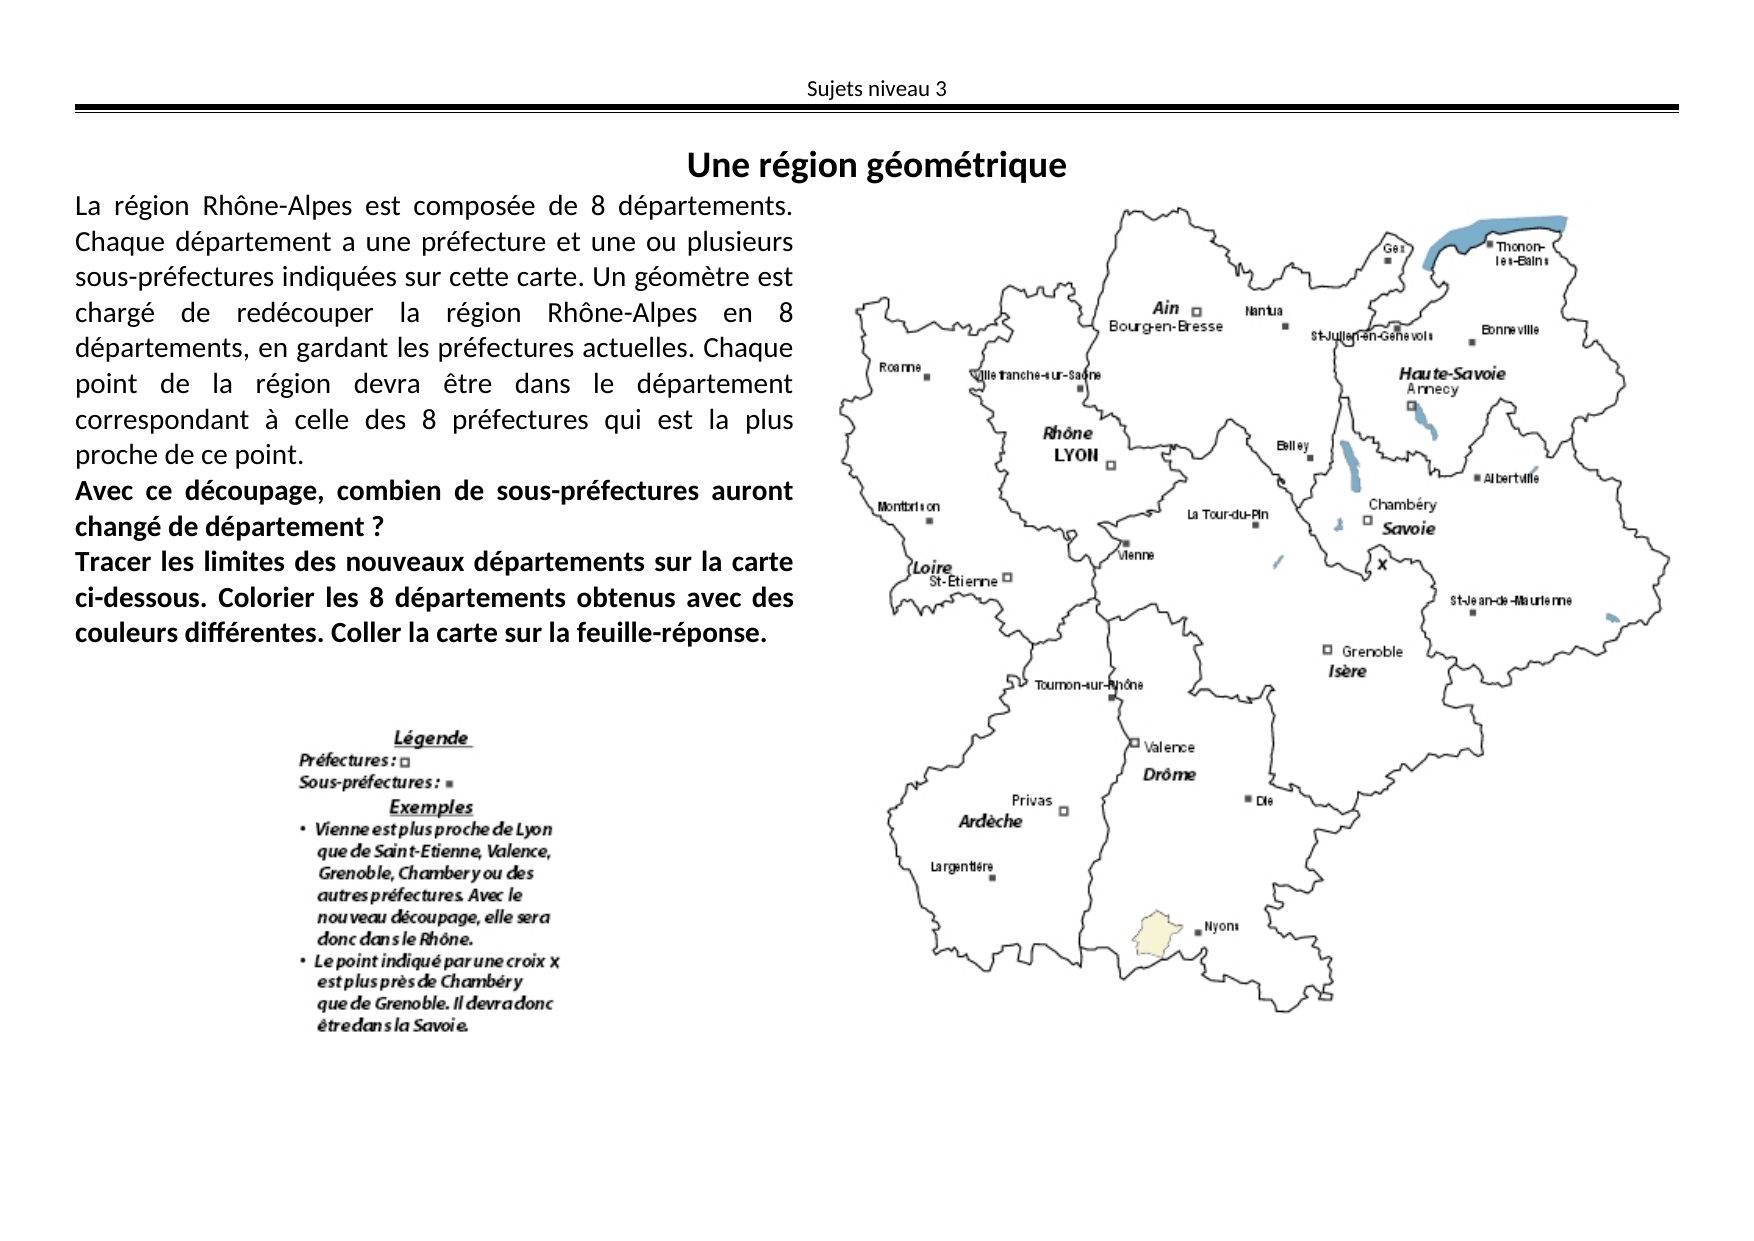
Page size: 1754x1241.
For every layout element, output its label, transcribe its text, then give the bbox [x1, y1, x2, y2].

text La région Rhône-Alpes est composée de 8 départements. Chaque département a une préfecture et une ou plusieurs sous-préfectures indiquées sur cette carte. Un géomètre est chargé de redécouper la région Rhône-Alpes en 8 départements, en gardant les préfectures actuelles. Chaque point de la région devra être dans le département correspondant à celle des 8 préfectures qui est la plus proche de ce point. [75, 187, 1679, 472]
picture [282, 721, 582, 1046]
picture [813, 200, 1686, 1023]
text Une région géométrique [75, 141, 1679, 187]
text Tracer les limites des nouveaux départements sur la carte ci-dessous. Colorier les 8 départements obtenus avec des couleurs différentes. Coller la carte sur la feuille-réponse. [75, 543, 813, 650]
text Avec ce découpage, combien de sous-préfectures auront changé de département ? [75, 472, 813, 543]
